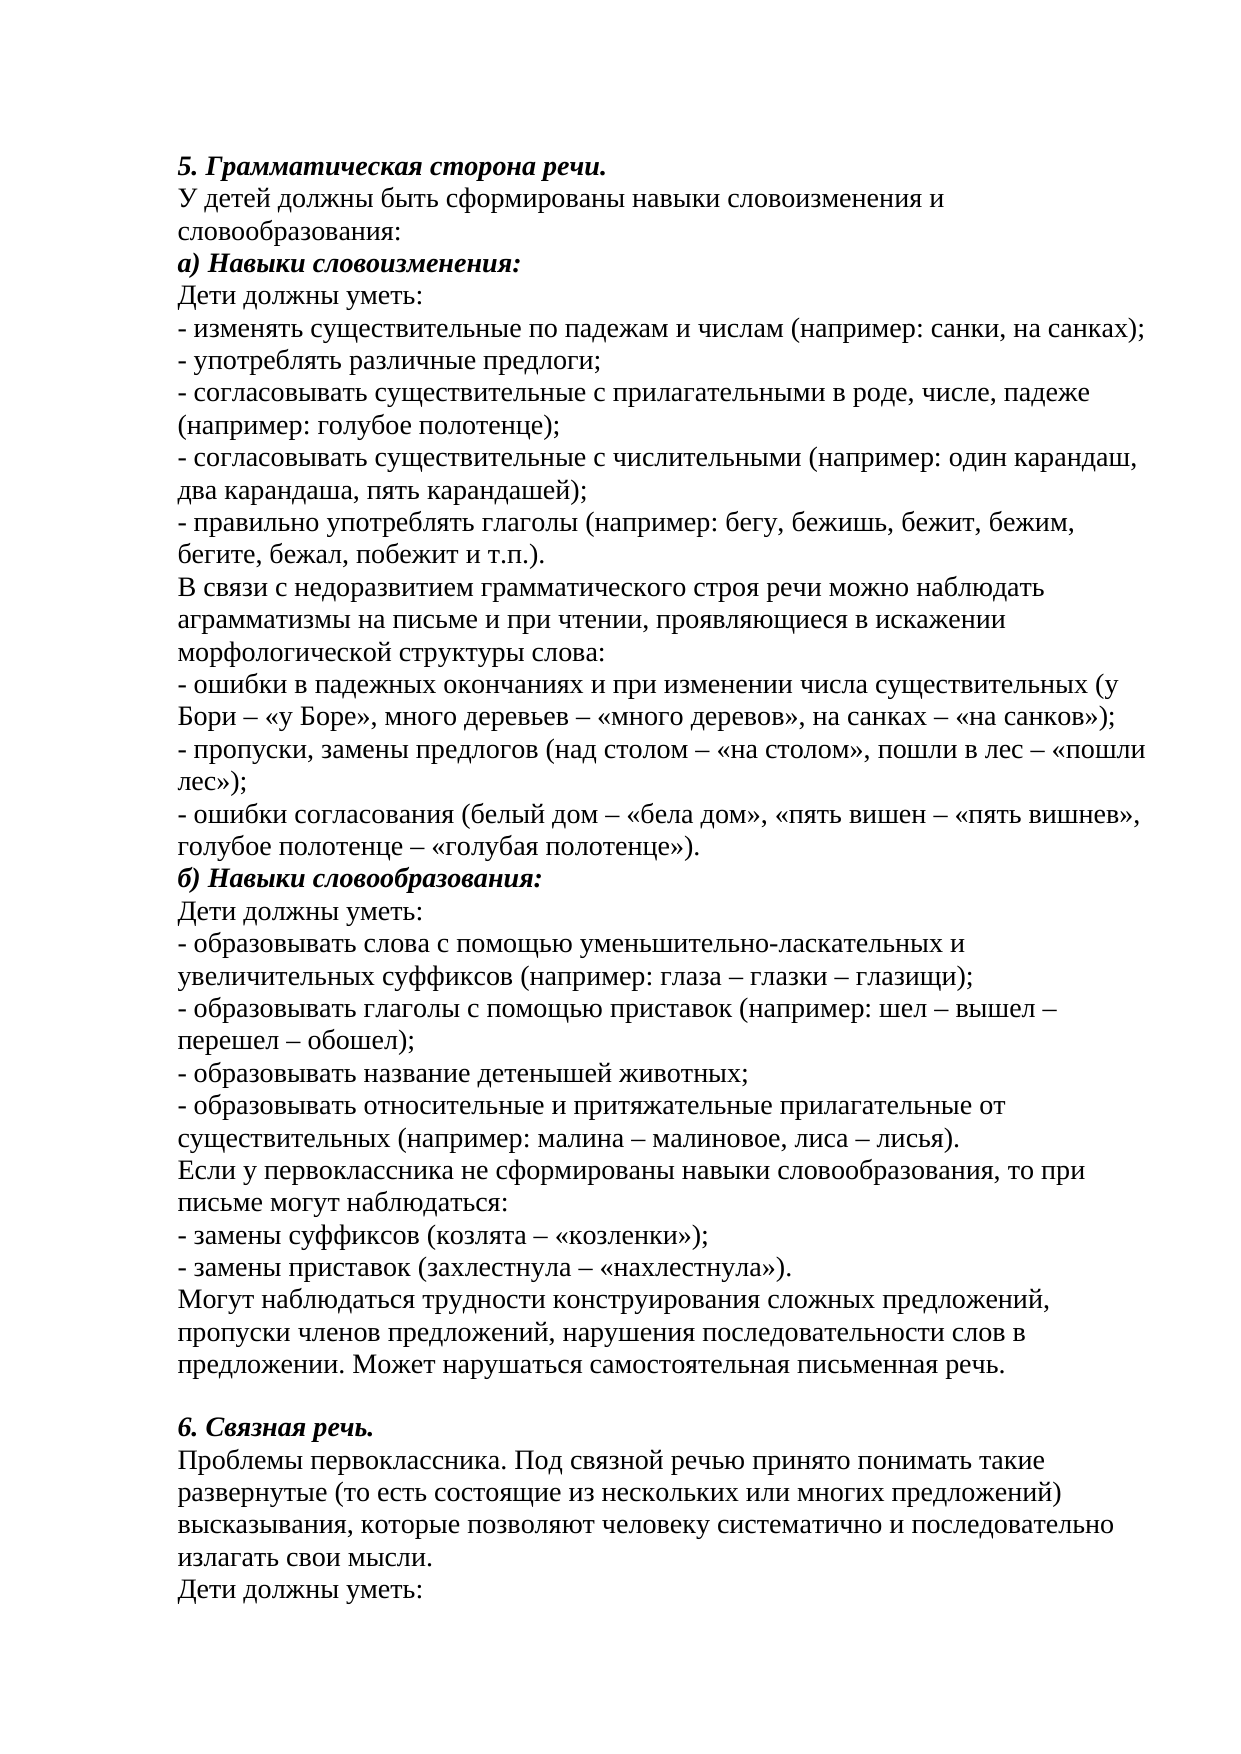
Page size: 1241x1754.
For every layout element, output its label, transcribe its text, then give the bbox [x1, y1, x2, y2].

text - образовывать относительные и притяжательные прилагательные от существительных (например: малина – малиновое, лиса – лисья). [177, 1088, 1152, 1153]
text - согласовывать существительные с числительными (например: один карандаш, два карандаша, пять карандашей); [177, 440, 1152, 505]
text - правильно употреблять глаголы (например: бегу, бежишь, бежит, бежим, бегите, бежал, побежит и т.п.). [177, 505, 1152, 570]
text - образовывать глаголы с помощью приставок (например: шел – вышел – перешел – обошел); [177, 991, 1152, 1056]
text - ошибки согласования (белый дом – «бела дом», «пять вишен – «пять вишнев», голубое полотенце – «голубая полотенце»). [177, 797, 1152, 861]
text Дети должны уметь: [177, 278, 1152, 311]
text 5. Грамматическая сторона речи. [177, 149, 1152, 181]
text - ошибки в падежных окончаниях и при изменении числа существительных (у Бори – «у Боре», много деревьев – «много деревов», на санках – «на санков»); [177, 667, 1152, 732]
text - замены приставок (захлестнула – «нахлестнула»). [177, 1250, 1152, 1283]
text Дети должны уметь: [177, 894, 1152, 926]
text - согласовывать существительные с прилагательными в роде, числе, падеже (например: голубое полотенце); [177, 376, 1152, 440]
text Если у первоклассника не сформированы навыки словообразования, то при письме могут наблюдаться: [177, 1153, 1152, 1218]
text - употреблять различные предлоги; [177, 343, 1152, 376]
text а) Навыки словоизменения: [177, 246, 1152, 278]
text - образовывать слова с помощью уменьшительно-ласкательных и увеличительных суффиксов (например: глаза – глазки – глазищи); [177, 926, 1152, 991]
text б) Навыки словообразования: [177, 861, 1152, 894]
text У детей должны быть сформированы навыки словоизменения и словообразования: [177, 181, 1152, 246]
text - пропуски, замены предлогов (над столом – «на столом», пошли в лес – «пошли лес»); [177, 732, 1152, 797]
text - замены суффиксов (козлята – «козленки»); [177, 1218, 1152, 1250]
text 6. Связная речь. [177, 1410, 1152, 1443]
text Дети должны уметь: [177, 1572, 1152, 1605]
text - образовывать название детенышей животных; [177, 1056, 1152, 1088]
text - изменять существительные по падежам и числам (например: санки, на санках); [177, 311, 1152, 343]
text В связи с недоразвитием грамматического строя речи можно наблюдать аграмматизмы на письме и при чтении, проявляющиеся в искажении морфологической структуры слова: [177, 570, 1152, 667]
text Могут наблюдаться трудности конструирования сложных предложений, пропуски членов предложений, нарушения последовательности слов в предложении. Может нарушаться самостоятельная письменная речь. [177, 1283, 1152, 1380]
text Проблемы первоклассника. Под связной речью принято понимать такие развернутые (то есть состоящие из нескольких или многих предложений) высказывания, которые позволяют человеку систематично и последовательно излагать свои мысли. [177, 1443, 1152, 1572]
